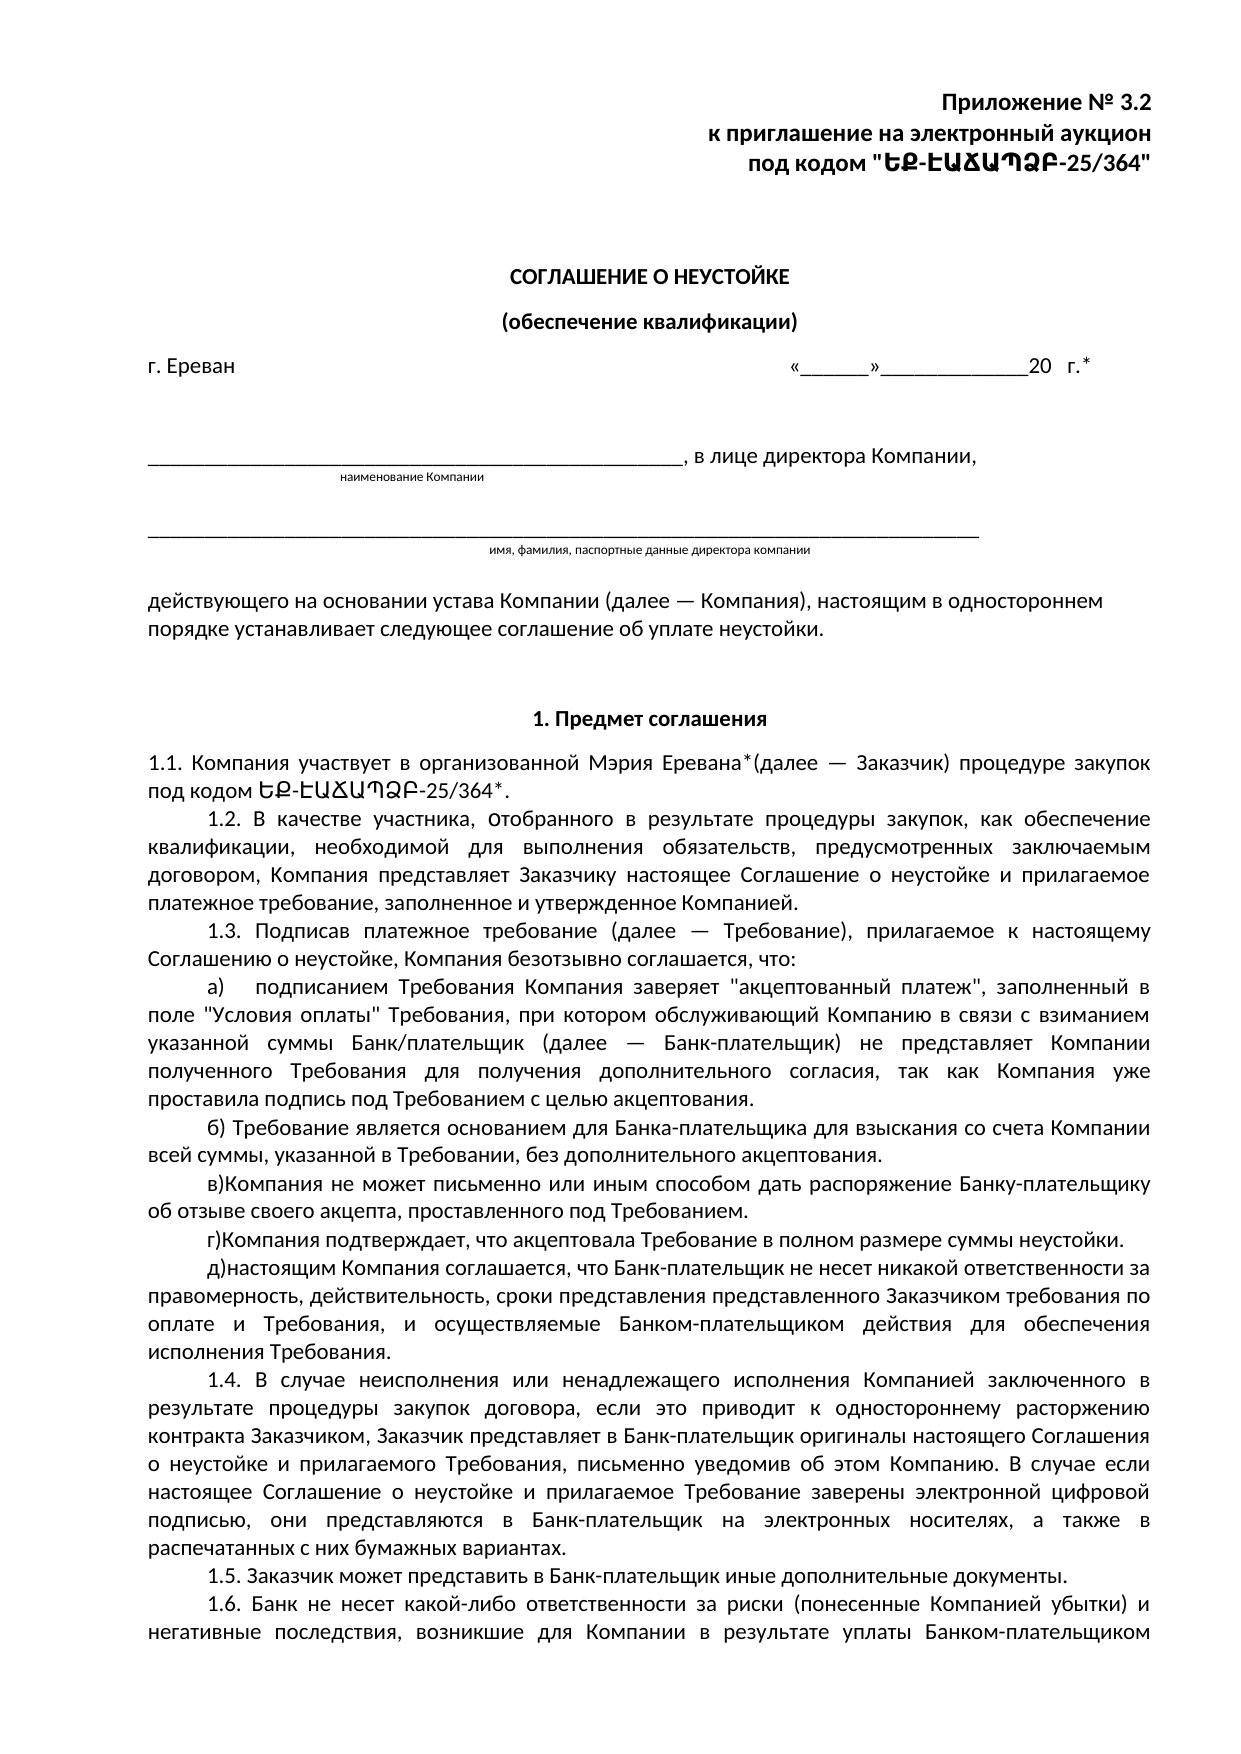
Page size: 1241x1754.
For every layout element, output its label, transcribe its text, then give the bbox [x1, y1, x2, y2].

text порядке устанавливает следующее соглашение об уплате неустойки. [148, 614, 1152, 642]
text а) подписанием Требования Компания заверяет "акцептованный платеж", заполненный в поле "Условия оплаты" Требования, при котором обслуживающий Компанию в связи с взиманием указанной суммы Банк/плательщик (далее — Банк-плательщик) не представляет Компании полученного Требования для получения дополнительного согласия, так как Компания уже проставила подпись под Требованием с целью акцептования. [148, 972, 1152, 1113]
text Приложение № 3.2 [148, 86, 1152, 117]
text 1.1. Компания участвует в организованной Мэрия Еревана*(далее — Заказчик) процедуре закупок под кодом ԵՔ-ԷԱՃԱՊՁԲ-25/364*. [148, 748, 1152, 804]
text 1.2. В качестве участника, օтобранного в результате процедуры закупок, как обеспечение квалификации, необходимой для выполнения обязательств, предусмотренных заключаемым договором, Kомпания представляет Заказчику настоящее Соглашение о неустойке и прилагаемое платежное требование, заполненное и утвержденное Компанией. [148, 804, 1152, 916]
text _______________________________________________, в лице директора Компании, [148, 441, 1152, 469]
text СОГЛАШЕНИЕ О НЕУСТОЙКЕ [148, 262, 1152, 290]
text к приглашение на электронный аукцион [177, 117, 1152, 147]
text имя, фамилия, паспортные данные директора компании [148, 542, 1152, 569]
text д)настоящим Компания соглашается, что Банк-плательщик не несет никакой ответственности за правомерность, действительность, сроки представления представленного Заказчиком требования по оплате и Требования, и осуществляемые Банком-плательщиком действия для обеспечения исполнения Требования. [148, 1253, 1152, 1365]
table_header г. Ереван [136, 351, 635, 396]
text в)Компания не может письменно или иным способом дать распоряжение Банку-плательщику об отзыве своего акцепта, проставленного под Требованием. [148, 1169, 1152, 1225]
text г)Компания подтверждает, что акцептовала Требование в полном размере суммы неустойки. [148, 1225, 1152, 1253]
text 1.3. Подписав платежное требование (далее — Требование), прилагаемое к настоящему Соглашению о неустойке, Компания безотзывно соглашается, что: [148, 916, 1152, 972]
text 1.4. В случае неисполнения или ненадлежащего исполнения Компанией заключенного в результате процедуры закупок договора, если это приводит к одностороннему расторжению контракта Заказчиком, Заказчик представляет в Банк-плательщик оригиналы настоящего Соглашения о неустойке и прилагаемого Требования, письменно уведомив об этом Компанию. В случае если настоящее Соглашение о неустойке и прилагаемое Требование заверены электронной цифровой подписью, они представляются в Банк-плательщик на электронных носителях, а также в распечатанных с них бумажных вариантах. [148, 1365, 1152, 1561]
text 1.5. Заказчик может представить в Банк-плательщик иные дополнительные документы. [148, 1561, 1152, 1589]
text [148, 1589, 1152, 1645]
text наименование Компании [340, 469, 1152, 497]
text (обеспечение квалификации) [148, 307, 1152, 335]
text _________________________________________________________________________ [148, 513, 1152, 542]
table_header «______»_____________20 г.* [635, 351, 1104, 396]
text действующего на основании устава Компании (далее — Компания), настоящим в одностороннем [148, 586, 1152, 614]
text под кодом "ԵՔ-ԷԱՃԱՊՁԲ-25/364" [177, 147, 1152, 178]
text б) Требование является основанием для Банка-плательщика для взыскания со счета Компании всей суммы, указанной в Требовании, без дополнительного акцептования. [148, 1113, 1152, 1169]
text 1. Предмет соглашения [148, 704, 1152, 732]
